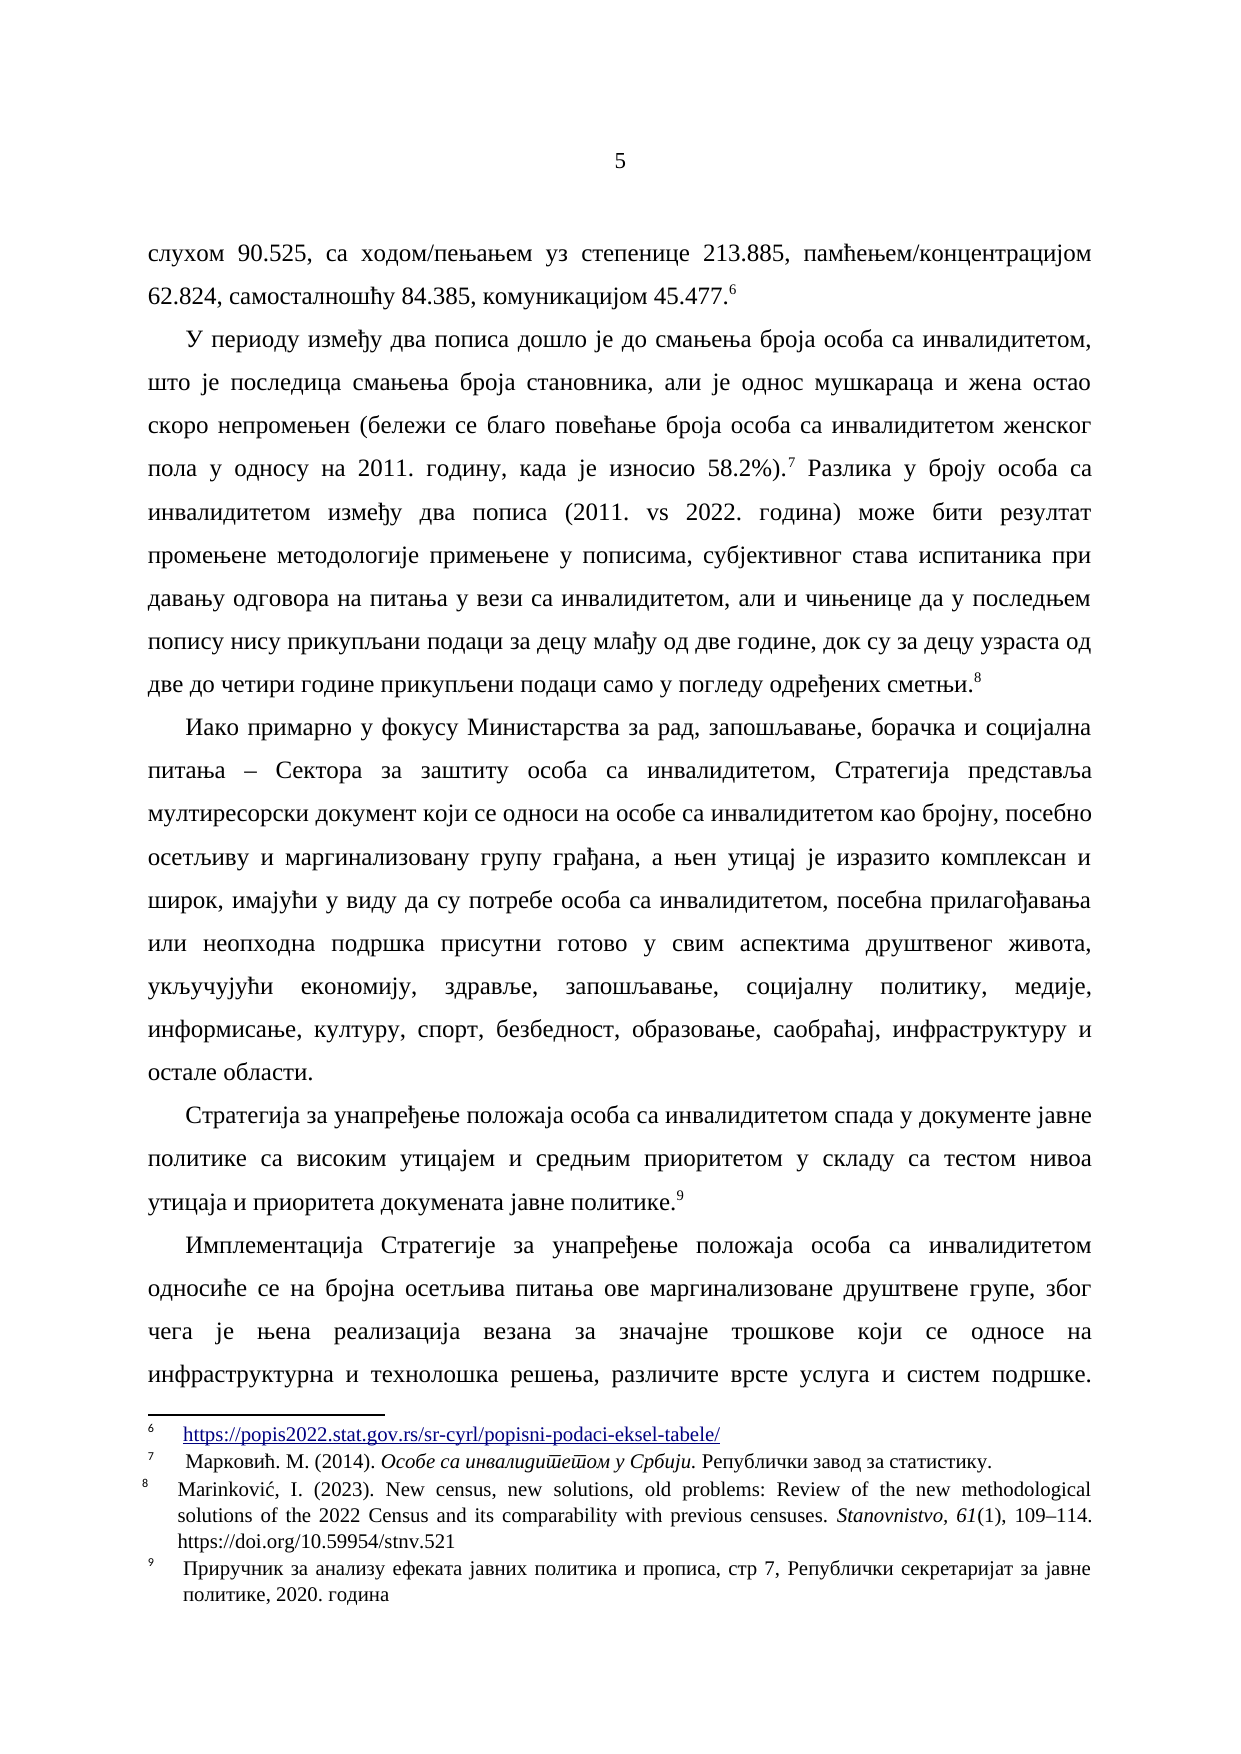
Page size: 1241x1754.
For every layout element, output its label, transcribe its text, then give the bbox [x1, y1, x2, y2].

text Иако примарно у фокусу Министарства за рад, запошљавање, борачка и социјална питања – Сектора за заштиту особа са инвалидитетом, Стратегија представља мултиресорски документ који се односи на особе са инвалидитетом као бројну, посебно осетљиву и маргинализовану групу грађана, а њен утицај је изразито комплексан и широк, имајући у виду да су потребе особа са инвалидитетом, посебна прилагођавања или неопходна подршка присутни готово у свим аспектима друштвеног живота, укључујући економију, здравље, запошљавање, социјалну политику, медије, информисање, културу, спорт, безбедност, образовање, саобраћај, инфраструктуру и остале области. [148, 712, 1093, 1086]
text Стратегија за унапређење положаја особа са инвалидитетом спада у документе јавне политике са високим утицајем и средњим приоритетом у складу са тестом нивоа утицаја и приоритета докумената јавне политике. [148, 1100, 1093, 1215]
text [148, 238, 1093, 310]
text У периоду између два пописа дошло је до смањења броја особа са инвалидитетом, што је последица смањења броја становника, али је однос мушкараца и жена остао скоро непромењен (бележи се благо повећање броја особа са инвалидитетом женског пола у односу на 2011. годину, када је износио 58.2%). Разлика у броју особа са инвалидитетом између два пописа (2011. vs 2022. година) може бити резултат промењене методологије примењене у пописима, субјективног става испитаника при давању одговора на питања у вези са инвалидитетом, али и чињенице да у последњем попису нису прикупљани подаци за децу млађу од две године, док су за децу узраста од две до четири године прикупљени подаци само у погледу одређених сметњи. [148, 324, 1093, 698]
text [148, 1230, 1093, 1388]
